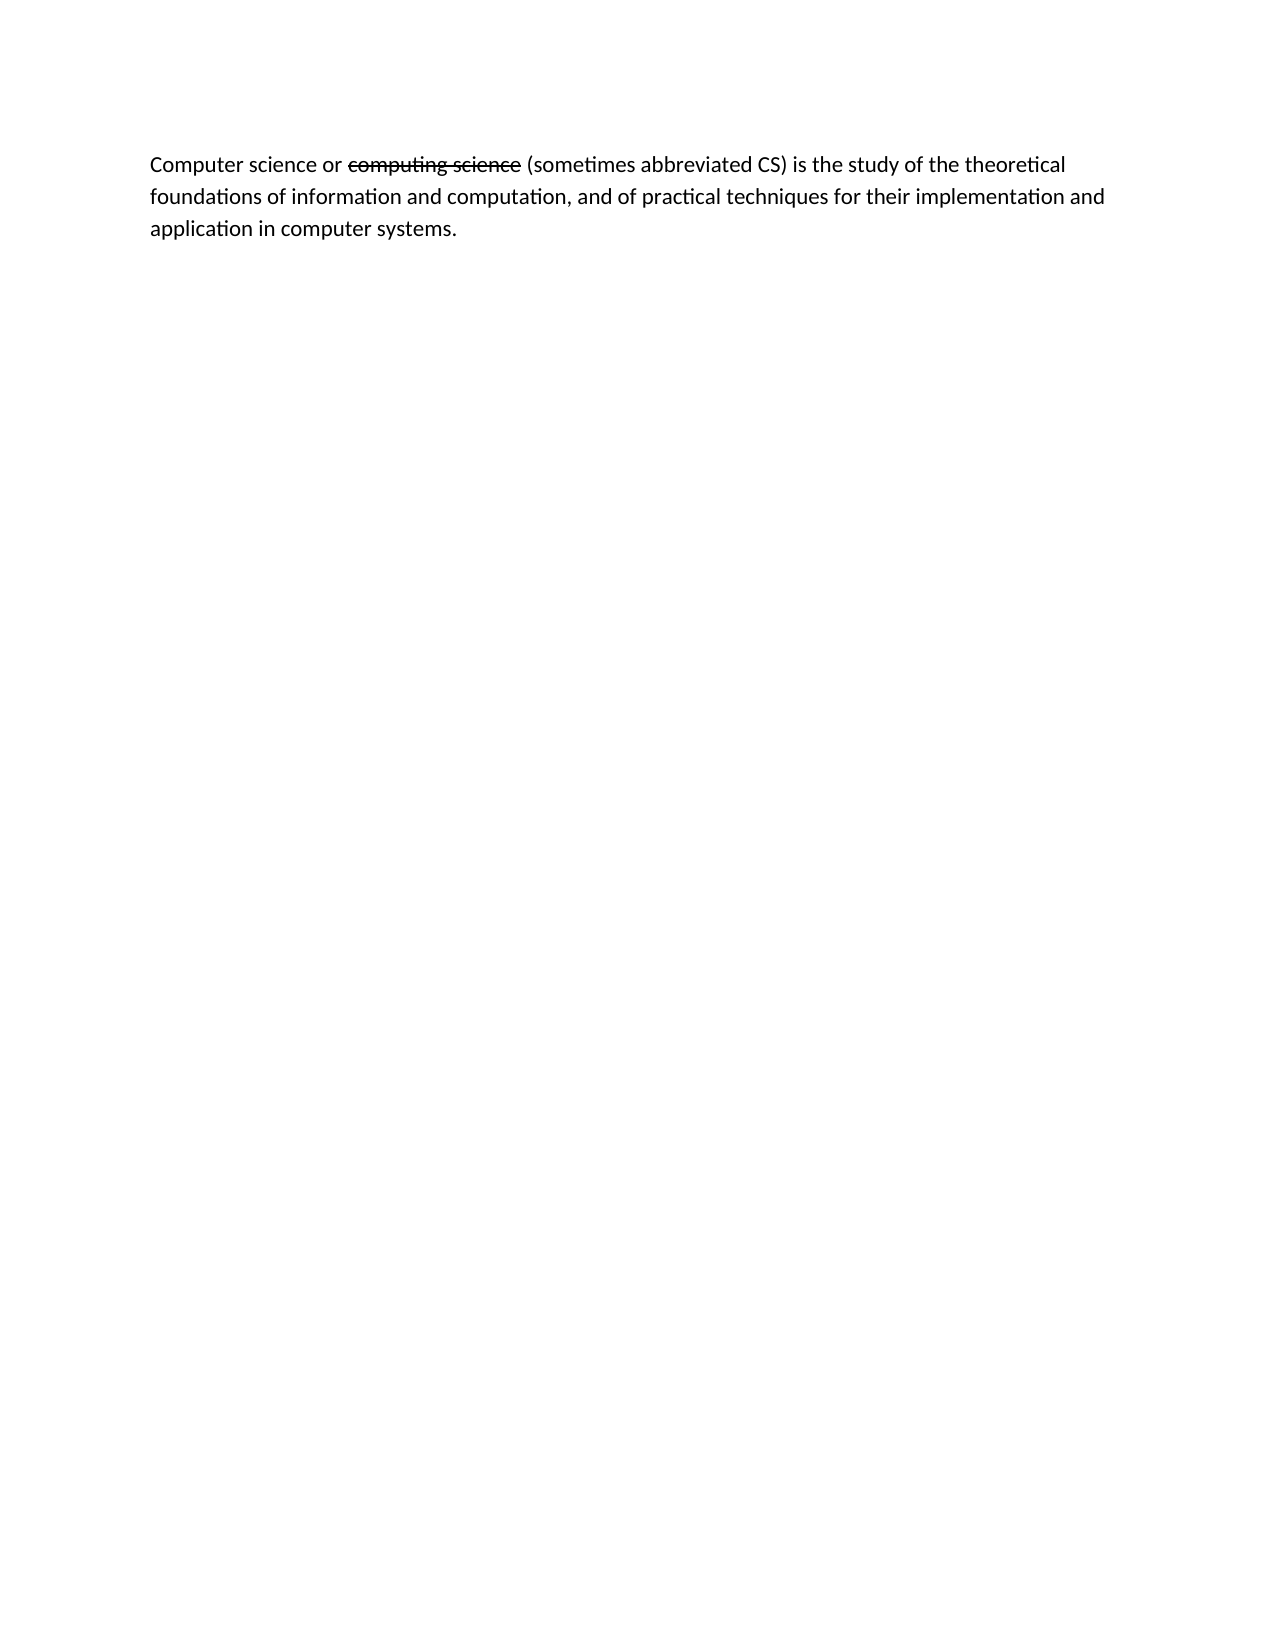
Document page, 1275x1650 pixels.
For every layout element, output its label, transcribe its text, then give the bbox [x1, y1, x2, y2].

text Computer science or computing science (sometimes abbreviated CS) is the study of the theoretical foundations of information and computation, and of practical techniques for their implementation and application in computer systems. [150, 150, 1125, 242]
